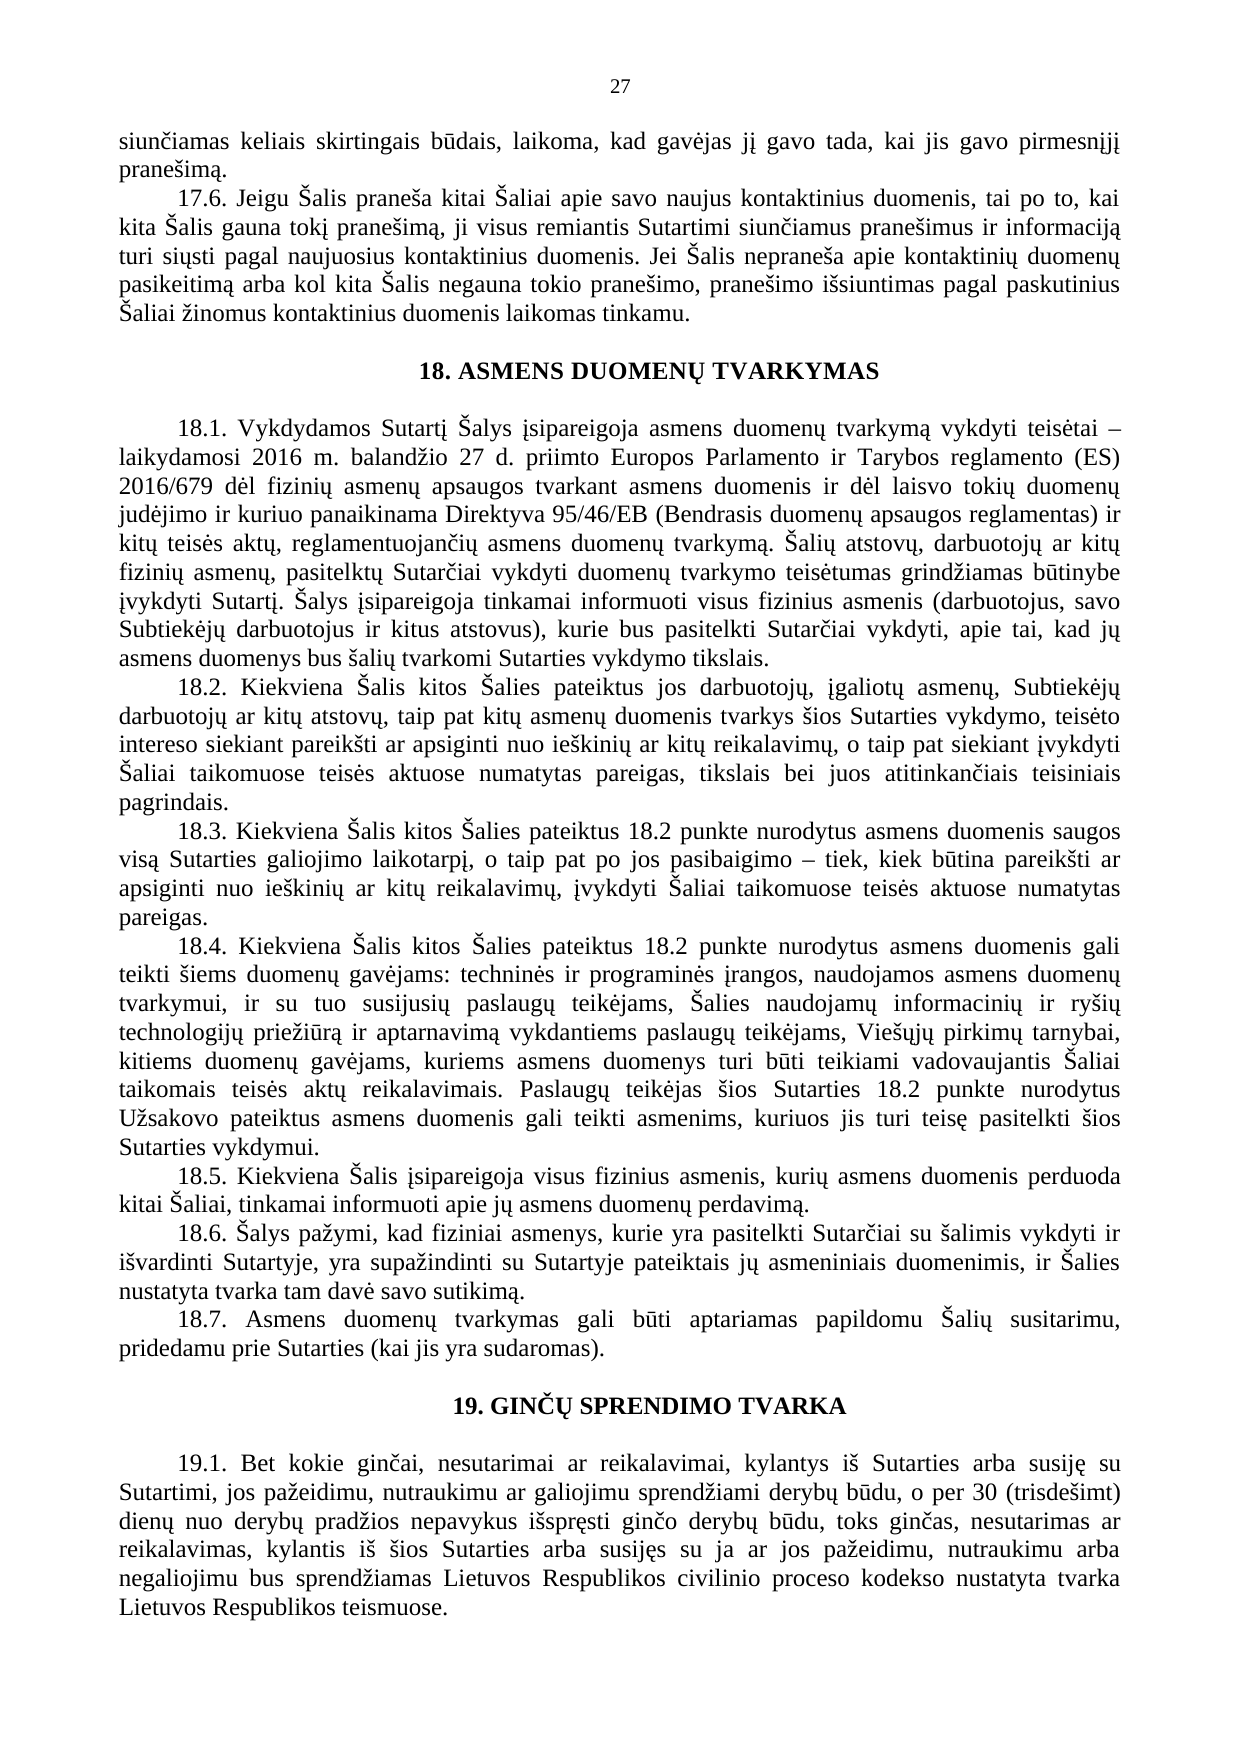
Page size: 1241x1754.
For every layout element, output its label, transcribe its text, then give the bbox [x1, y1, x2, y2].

text 18.5. Kiekviena Šalis įsipareigoja visus fizinius asmenis, kurių asmens duomenis perduoda kitai Šaliai, tinkamai informuoti apie jų asmens duomenų perdavimą. [118, 1161, 1122, 1218]
text 18. ASMENS DUOMENŲ TVARKYMAS [118, 356, 1122, 384]
text 17.6. Jeigu Šalis praneša kitai Šaliai apie savo naujus kontaktinius duomenis, tai po to, kai kita Šalis gauna tokį pranešimą, ji visus remiantis Sutartimi siunčiamus pranešimus ir informaciją turi siųsti pagal naujuosius kontaktinius duomenis. Jei Šalis nepraneša apie kontaktinių duomenų pasikeitimą arba kol kita Šalis negauna tokio pranešimo, pranešimo išsiuntimas pagal paskutinius Šaliai žinomus kontaktinius duomenis laikomas tinkamu. [118, 183, 1122, 327]
text 18.6. Šalys pažymi, kad fiziniai asmenys, kurie yra pasitelkti Sutarčiai su šalimis vykdyti ir išvardinti Sutartyje, yra supažindinti su Sutartyje pateiktais jų asmeniniais duomenimis, ir Šalies nustatyta tvarka tam davė savo sutikimą. [118, 1218, 1122, 1304]
text 18.1. Vykdydamos Sutartį Šalys įsipareigoja asmens duomenų tvarkymą vykdyti teisėtai – laikydamosi 2016 m. balandžio 27 d. priimto Europos Parlamento ir Tarybos reglamento (ES) 2016/679 dėl fizinių asmenų apsaugos tvarkant asmens duomenis ir dėl laisvo tokių duomenų judėjimo ir kuriuo panaikinama Direktyva 95/46/EB (Bendrasis duomenų apsaugos reglamentas) ir kitų teisės aktų, reglamentuojančių asmens duomenų tvarkymą. Šalių atstovų, darbuotojų ar kitų fizinių asmenų, pasitelktų Sutarčiai vykdyti duomenų tvarkymo teisėtumas grindžiamas būtinybe įvykdyti Sutartį. Šalys įsipareigoja tinkamai informuoti visus fizinius asmenis (darbuotojus, savo Subtiekėjų darbuotojus ir kitus atstovus), kurie bus pasitelkti Sutarčiai vykdyti, apie tai, kad jų asmens duomenys bus šalių tvarkomi Sutarties vykdymo tikslais. [118, 413, 1122, 672]
text 18.3. Kiekviena Šalis kitos Šalies pateiktus 18.2 punkte nurodytus asmens duomenis saugos visą Sutarties galiojimo laikotarpį, o taip pat po jos pasibaigimo – tiek, kiek būtina pareikšti ar apsiginti nuo ieškinių ar kitų reikalavimų, įvykdyti Šaliai taikomuose teisės aktuose numatytas pareigas. [118, 816, 1122, 931]
text 18.2. Kiekviena Šalis kitos Šalies pateiktus jos darbuotojų, įgaliotų asmenų, Subtiekėjų darbuotojų ar kitų atstovų, taip pat kitų asmenų duomenis tvarkys šios Sutarties vykdymo, teisėto intereso siekiant pareikšti ar apsiginti nuo ieškinių ar kitų reikalavimų, o taip pat siekiant įvykdyti Šaliai taikomuose teisės aktuose numatytas pareigas, tikslais bei juos atitinkančiais teisiniais pagrindais. [118, 672, 1122, 816]
text 19. GINČŲ SPRENDIMO TVARKA [118, 1391, 1122, 1419]
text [118, 126, 1122, 183]
text 18.4. Kiekviena Šalis kitos Šalies pateiktus 18.2 punkte nurodytus asmens duomenis gali teikti šiems duomenų gavėjams: techninės ir programinės įrangos, naudojamos asmens duomenų tvarkymui, ir su tuo susijusių paslaugų teikėjams, Šalies naudojamų informacinių ir ryšių technologijų priežiūrą ir aptarnavimą vykdantiems paslaugų teikėjams, Viešųjų pirkimų tarnybai, kitiems duomenų gavėjams, kuriems asmens duomenys turi būti teikiami vadovaujantis Šaliai taikomais teisės aktų reikalavimais. Paslaugų teikėjas šios Sutarties 18.2 punkte nurodytus Užsakovo pateiktus asmens duomenis gali teikti asmenims, kuriuos jis turi teisę pasitelkti šios Sutarties vykdymui. [118, 931, 1122, 1161]
text 18.7. Asmens duomenų tvarkymas gali būti aptariamas papildomu Šalių susitarimu, pridedamu prie Sutarties (kai jis yra sudaromas). [118, 1304, 1122, 1362]
text 19.1. Bet kokie ginčai, nesutarimai ar reikalavimai, kylantys iš Sutarties arba susiję su Sutartimi, jos pažeidimu, nutraukimu ar galiojimu sprendžiami derybų būdu, o per 30 (trisdešimt) dienų nuo derybų pradžios nepavykus išspręsti ginčo derybų būdu, toks ginčas, nesutarimas ar reikalavimas, kylantis iš šios Sutarties arba susijęs su ja ar jos pažeidimu, nutraukimu arba negaliojimu bus sprendžiamas Lietuvos Respublikos civilinio proceso kodekso nustatyta tvarka Lietuvos Respublikos teismuose. [118, 1448, 1122, 1621]
